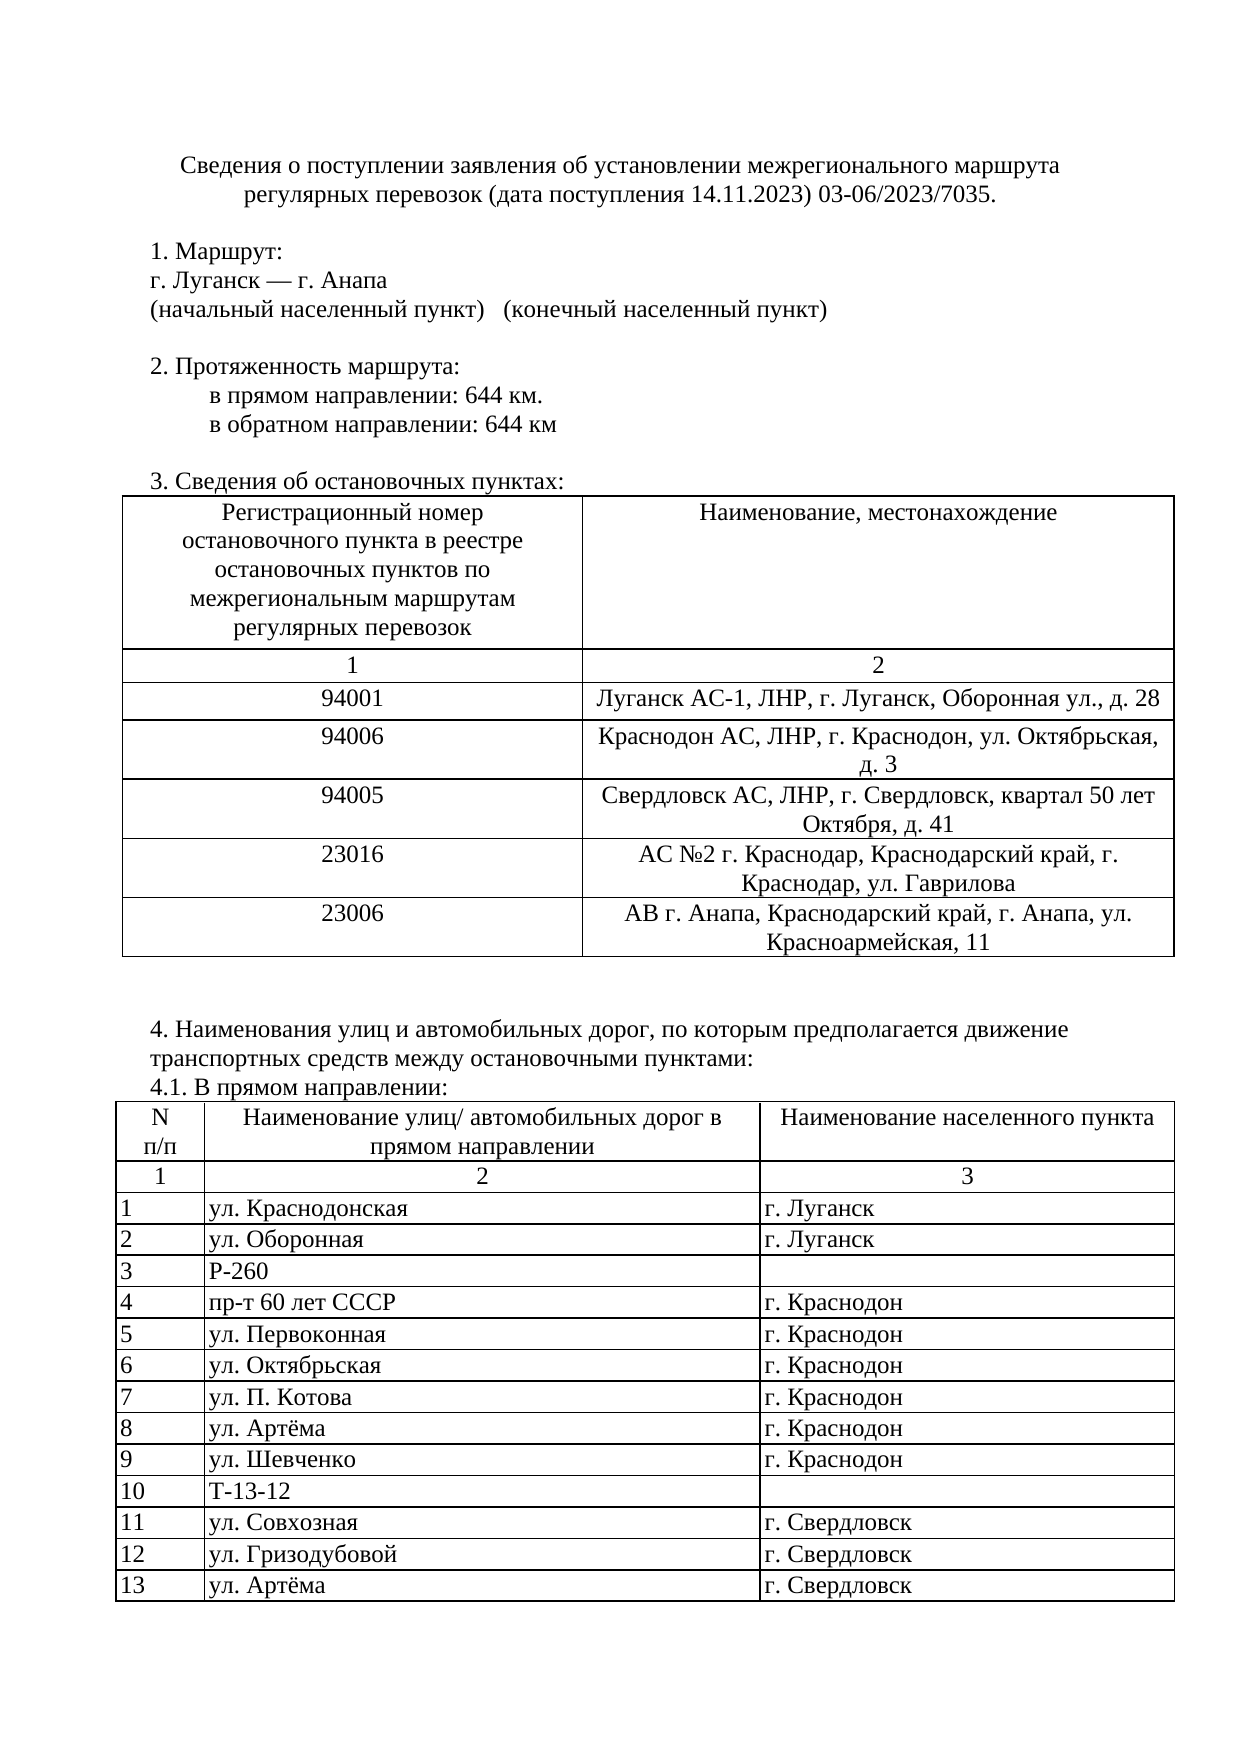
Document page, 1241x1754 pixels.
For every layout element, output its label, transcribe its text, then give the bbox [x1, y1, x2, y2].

table_cell 23006 [123, 898, 582, 956]
table_cell Р-260 [205, 1256, 759, 1286]
table_cell 12 [117, 1539, 204, 1569]
table_header Наименование населенного пункта [761, 1102, 1174, 1160]
table_cell 2 [205, 1162, 759, 1191]
table_cell 1 [117, 1193, 204, 1223]
table_cell Краснодон АС, ЛНР, г. Краснодон, ул. Октябрьская, д. 3 [583, 721, 1173, 778]
text в прямом направлении: 644 км. [150, 380, 1090, 409]
table_cell 3 [761, 1162, 1174, 1191]
table_cell ул. Первоконная [205, 1319, 759, 1349]
table_cell г. Краснодон [761, 1350, 1174, 1380]
table_cell ул. П. Котова [205, 1382, 759, 1412]
table_cell [761, 1476, 1174, 1506]
table_cell г. Луганск [761, 1225, 1174, 1254]
table_cell ул. Шевченко [205, 1445, 759, 1474]
table_cell 94005 [123, 780, 582, 837]
table_cell АС №2 г. Краснодар, Краснодарский край, г. Краснодар, ул. Гаврилова [583, 839, 1173, 896]
table_cell ул. Совхозная [205, 1508, 759, 1537]
table_cell г. Свердловск [761, 1539, 1174, 1569]
table_cell г. Краснодон [761, 1413, 1174, 1443]
table_cell 3 [117, 1256, 204, 1286]
table_cell ул. Гризодубовой [205, 1539, 759, 1569]
table_cell г. Луганск [761, 1193, 1174, 1223]
table_cell ул. Артёма [205, 1413, 759, 1443]
table_header N п/п [117, 1102, 204, 1160]
table_cell г. Краснодон [761, 1445, 1174, 1474]
table_cell 94001 [123, 683, 582, 719]
table_cell 4 [117, 1287, 204, 1317]
table_cell 8 [117, 1413, 204, 1443]
table_cell 1 [117, 1162, 204, 1191]
table_cell 2 [583, 650, 1173, 681]
table_cell 11 [117, 1508, 204, 1537]
table_header Наименование, местонахождение [583, 497, 1173, 648]
table_cell пр-т 60 лет СССР [205, 1287, 759, 1317]
table_cell 5 [117, 1319, 204, 1349]
table_header Наименование улиц/ автомобильных дорог в прямом направлении [205, 1102, 760, 1160]
table_cell 23016 [123, 839, 582, 896]
text г. Луганск — г. Анапа [150, 265, 1090, 294]
table_cell 7 [117, 1382, 204, 1412]
text 3. Сведения об остановочных пунктах: [150, 466, 1090, 495]
table_cell г. Краснодон [761, 1382, 1174, 1412]
table_cell Луганск АС-1, ЛНР, г. Луганск, Оборонная ул., д. 28 [583, 683, 1173, 719]
table_cell 1 [123, 650, 582, 681]
text (начальный населенный пункт) (конечный населенный пункт) [150, 294, 1090, 322]
table_cell ул. Артёма [205, 1571, 759, 1600]
text 4.1. В прямом направлении: [150, 1072, 1090, 1101]
table_cell [761, 1256, 1174, 1286]
table_cell г. Краснодон [761, 1319, 1174, 1349]
table_cell 6 [117, 1350, 204, 1380]
table_header Регистрационный номер остановочного пункта в реестре остановочных пунктов по межрегиональным маршрутам регулярных перевозок [123, 497, 582, 648]
table_cell г. Краснодон [761, 1287, 1174, 1317]
table_cell г. Свердловск [761, 1508, 1174, 1537]
text 4. Наименования улиц и автомобильных дорог, по которым предполагается движение транспортных средств между остановочными пунктами: [150, 1014, 1090, 1072]
table_cell Т-13-12 [205, 1476, 759, 1506]
text 2. Протяженность маршрута: [150, 351, 1090, 380]
text в обратном направлении: 644 км [150, 409, 1090, 437]
table_cell 94006 [123, 721, 582, 778]
table_cell г. Свердловск [761, 1571, 1174, 1600]
table_cell ул. Октябрьская [205, 1350, 759, 1380]
table_cell 10 [117, 1476, 204, 1506]
table_cell 13 [117, 1571, 204, 1600]
table_cell АВ г. Анапа, Краснодарский край, г. Анапа, ул. Красноармейская, 11 [583, 898, 1173, 956]
table_cell 9 [117, 1445, 204, 1474]
text 1. Маршрут: [150, 236, 1090, 265]
table_cell ул. Краснодонская [205, 1193, 759, 1223]
text Сведения о поступлении заявления об установлении межрегионального маршрута регулярных перевозок (дата поступления 14.11.2023) 03-06/2023/7035. [150, 150, 1090, 207]
table_cell Свердловск АС, ЛНР, г. Свердловск, квартал 50 лет Октября, д. 41 [583, 780, 1173, 837]
table_cell ул. Оборонная [205, 1225, 759, 1254]
table_cell 2 [117, 1225, 204, 1254]
